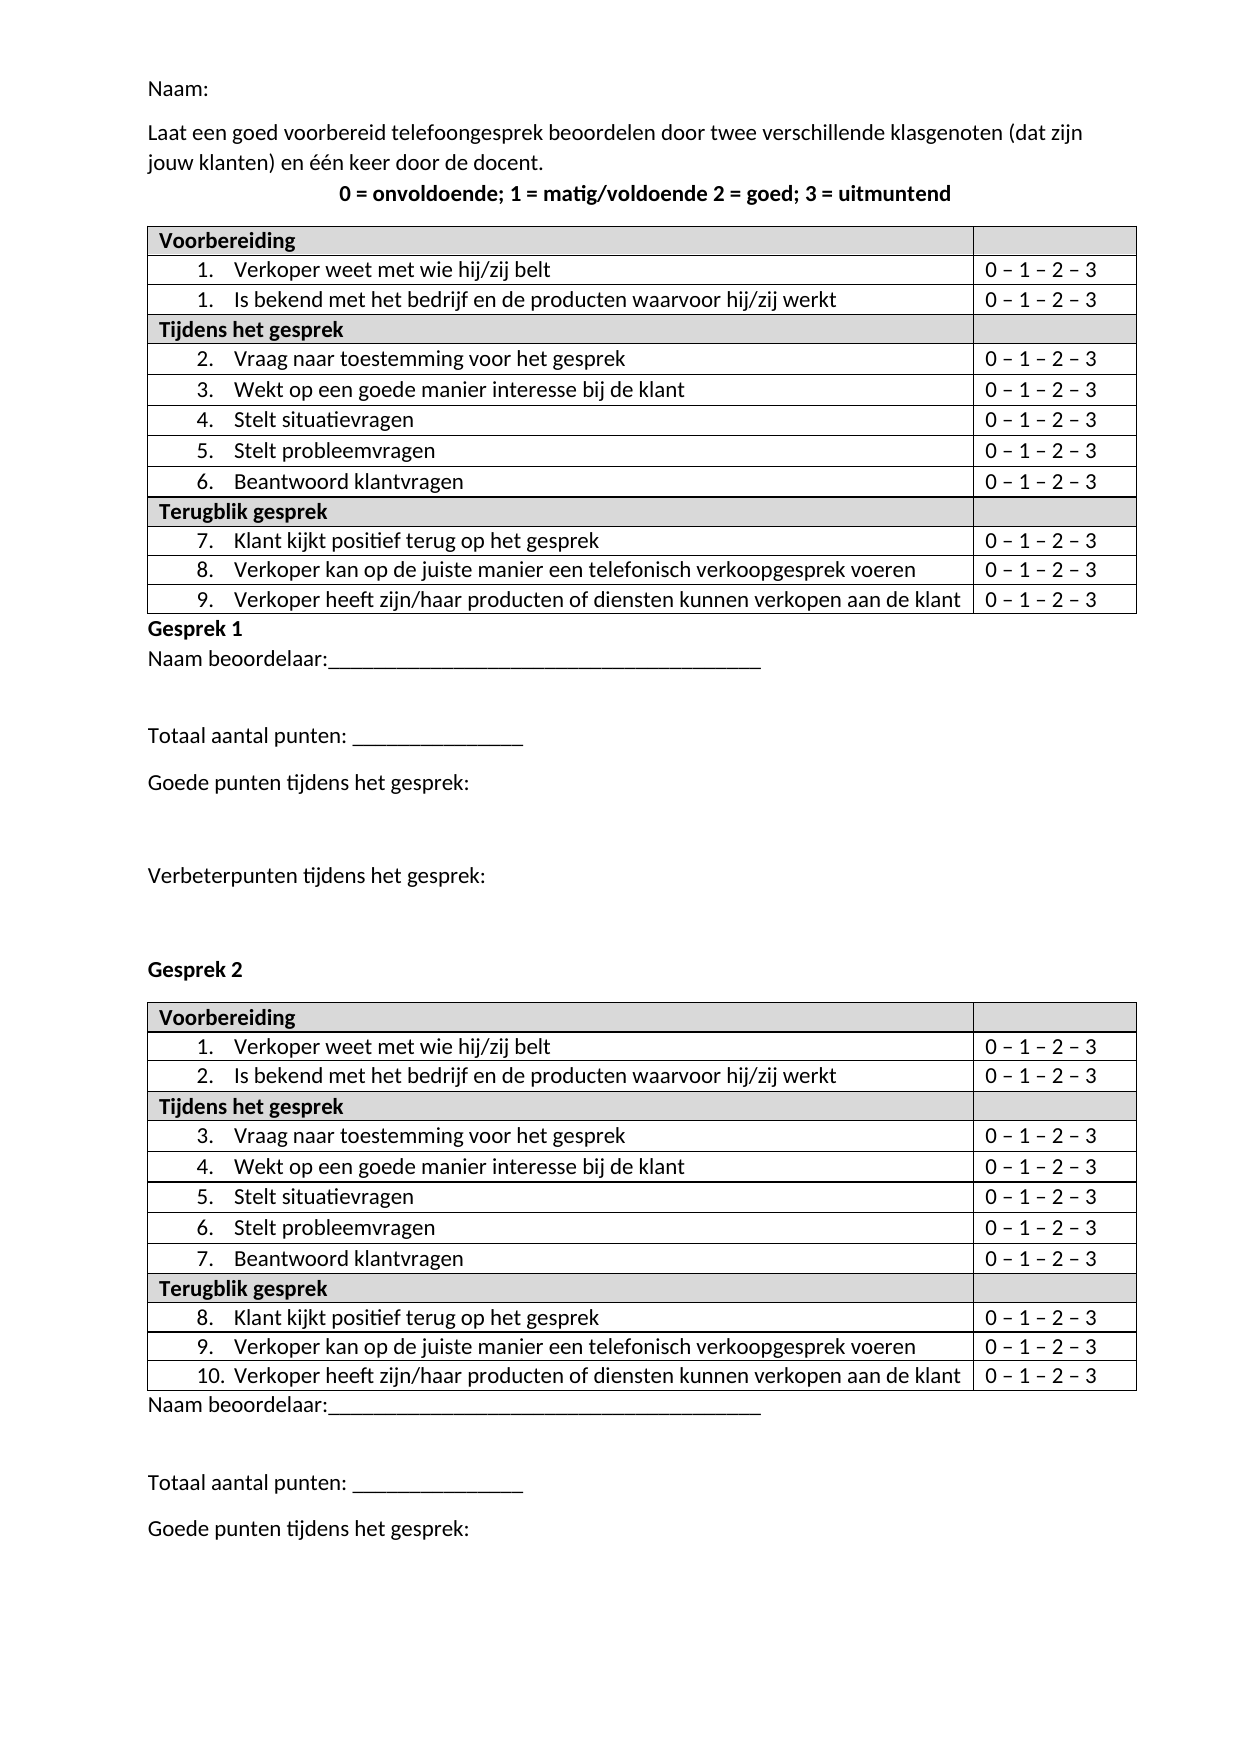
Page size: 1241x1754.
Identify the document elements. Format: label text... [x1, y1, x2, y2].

table_cell [974, 498, 1136, 526]
table_header [974, 227, 1136, 254]
table_cell 0 – 1 – 2 – 3 [974, 1152, 1136, 1181]
text Naam beoordelaar:______________________________________ [148, 1391, 1093, 1418]
table_cell Stelt situatievragen [148, 406, 973, 435]
table_cell Verkoper heeft zijn/haar producten of diensten kunnen verkopen aan de klant [148, 1361, 973, 1389]
text Totaal aantal punten: _______________ [148, 1437, 1093, 1496]
table_cell Beantwoord klantvragen [148, 1244, 973, 1273]
table_cell Stelt situatievragen [148, 1183, 973, 1212]
table_cell 0 – 1 – 2 – 3 [974, 344, 1136, 374]
text Goede punten tijdens het gesprek: [148, 1514, 1093, 1542]
text Totaal aantal punten: _______________ [148, 691, 1093, 749]
table_cell Stelt probleemvragen [148, 1213, 973, 1243]
table_header Voorbereiding [148, 1003, 973, 1031]
table_cell Klant kijkt positief terug op het gesprek [148, 527, 973, 554]
table_cell Wekt op een goede manier interesse bij de klant [148, 375, 973, 404]
table_cell 0 – 1 – 2 – 3 [974, 1061, 1136, 1091]
table_cell [974, 1274, 1136, 1302]
table_cell 0 – 1 – 2 – 3 [974, 1033, 1136, 1060]
table_cell Verkoper weet met wie hij/zij belt [148, 256, 973, 284]
table_cell 0 – 1 – 2 – 3 [974, 1361, 1136, 1389]
table_cell Verkoper kan op de juiste manier een telefonisch verkoopgesprek voeren [148, 1333, 973, 1360]
table_cell Terugblik gesprek [148, 498, 973, 526]
table_cell Tijdens het gesprek [148, 1092, 973, 1120]
table_cell Beantwoord klantvragen [148, 467, 973, 496]
table_cell Verkoper kan op de juiste manier een telefonisch verkoopgesprek voeren [148, 556, 973, 584]
table_cell Tijdens het gesprek [148, 315, 973, 343]
table_cell Verkoper weet met wie hij/zij belt [148, 1033, 973, 1060]
table_cell Verkoper heeft zijn/haar producten of diensten kunnen verkopen aan de klant [148, 585, 973, 613]
table_cell [974, 1092, 1136, 1120]
table_cell 0 – 1 – 2 – 3 [974, 436, 1136, 466]
table_cell Wekt op een goede manier interesse bij de klant [148, 1152, 973, 1181]
table_cell 0 – 1 – 2 – 3 [974, 1121, 1136, 1151]
text Verbeterpunten tijdens het gesprek: [148, 862, 1093, 890]
text Laat een goed voorbereid telefoongesprek beoordelen door twee verschillende klasgenoten (dat zijn jouw klanten) en één keer door de docent. 0 = onvoldoende; 1 = matig/voldoende 2 = goed; 3 = uitmuntend [148, 118, 1093, 207]
table_cell 0 – 1 – 2 – 3 [974, 527, 1136, 554]
table_cell Vraag naar toestemming voor het gesprek [148, 344, 973, 374]
table_cell 0 – 1 – 2 – 3 [974, 1183, 1136, 1212]
table_cell Vraag naar toestemming voor het gesprek [148, 1121, 973, 1151]
table_cell 0 – 1 – 2 – 3 [974, 406, 1136, 435]
table_cell Terugblik gesprek [148, 1274, 973, 1302]
table_cell [974, 315, 1136, 343]
table_cell Is bekend met het bedrijf en de producten waarvoor hij/zij werkt [148, 285, 973, 314]
table_cell 0 – 1 – 2 – 3 [974, 1333, 1136, 1360]
table_cell Is bekend met het bedrijf en de producten waarvoor hij/zij werkt [148, 1061, 973, 1091]
table_cell 0 – 1 – 2 – 3 [974, 375, 1136, 404]
table_header Voorbereiding [148, 227, 973, 254]
table_cell 0 – 1 – 2 – 3 [974, 1213, 1136, 1243]
text Gesprek 2 [148, 955, 1093, 983]
text Goede punten tijdens het gesprek: [148, 768, 1093, 796]
table_cell 0 – 1 – 2 – 3 [974, 467, 1136, 496]
text Gesprek 1 Naam beoordelaar:______________________________________ [148, 614, 1093, 672]
table_header [974, 1003, 1136, 1031]
table_cell Stelt probleemvragen [148, 436, 973, 466]
table_cell 0 – 1 – 2 – 3 [974, 1303, 1136, 1331]
table_cell 0 – 1 – 2 – 3 [974, 556, 1136, 584]
table_cell Klant kijkt positief terug op het gesprek [148, 1303, 973, 1331]
table_cell 0 – 1 – 2 – 3 [974, 585, 1136, 613]
table_cell 0 – 1 – 2 – 3 [974, 285, 1136, 314]
table_cell 0 – 1 – 2 – 3 [974, 1244, 1136, 1273]
table_cell 0 – 1 – 2 – 3 [974, 256, 1136, 284]
